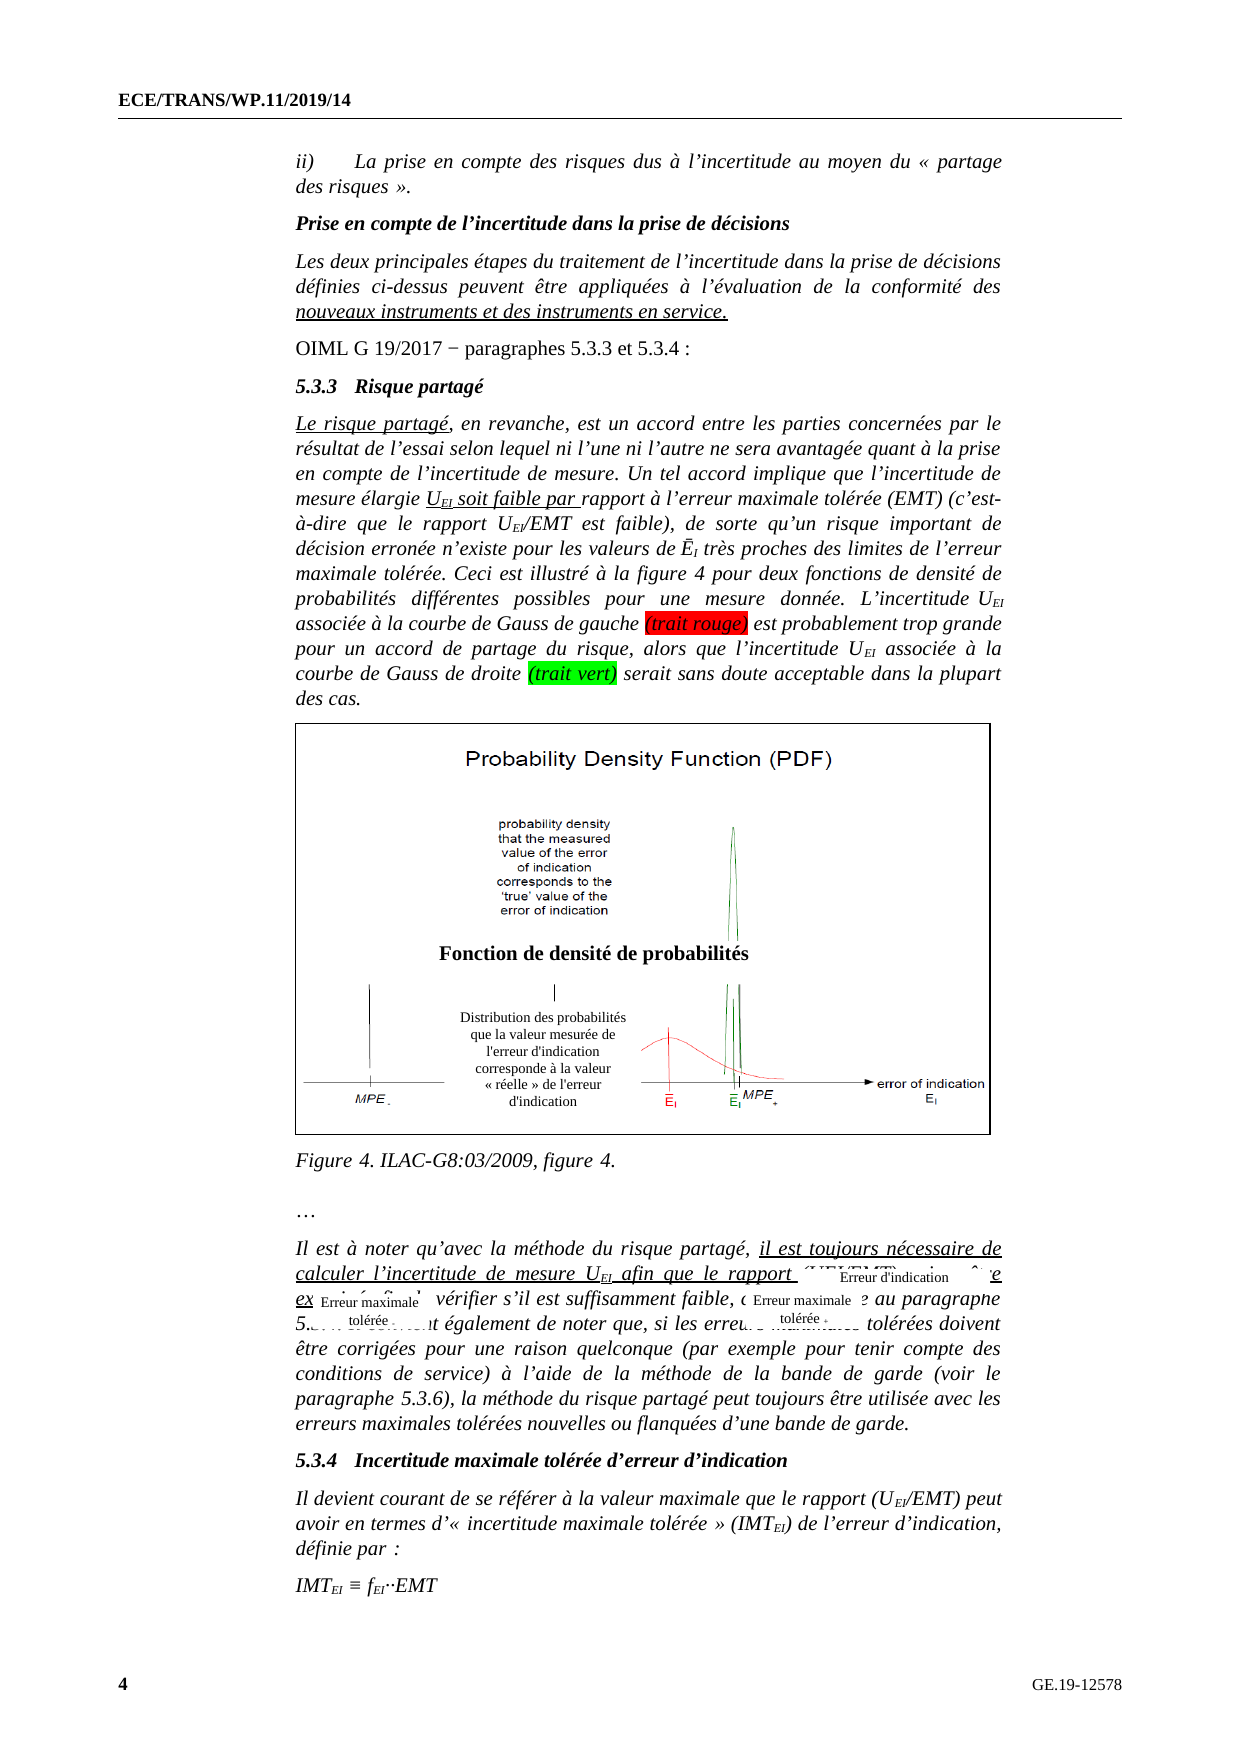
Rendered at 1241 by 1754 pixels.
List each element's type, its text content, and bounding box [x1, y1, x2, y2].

text 5.3.3 Risque partagé [295, 373, 1004, 398]
text Il devient courant de se référer à la valeur maximale que le rapport (UEI/EMT) peut avoir en termes d’« incertitude maximale tolérée » (IMTEI) de l’erreur d’indication, définie par : [295, 1485, 1004, 1560]
text Prise en compte de l’incertitude dans la prise de décisions [295, 210, 1004, 235]
text Les deux principales étapes du traitement de l’incertitude dans la prise de décisions définies ci-dessus peuvent être appliquées à l’évaluation de la conformité des nouveaux instruments et des instruments en service. [295, 248, 1004, 323]
text 5.3.4 Incertitude maximale tolérée d’erreur d’indication [295, 1447, 1004, 1472]
text IMTEI ≡ fEI∙∙EMT [295, 1572, 1004, 1597]
picture [296, 724, 989, 1134]
text OIML G 19/2017 − paragraphes 5.3.3 et 5.3.4 : [295, 335, 1004, 360]
text Le risque partagé, en revanche, est un accord entre les parties concernées par le résultat de l’essai selon lequel ni l’une ni l’autre ne sera avantagée quant à la prise en compte de l’incertitude de mesure. Un tel accord implique que l’incertitude de mesure élargie UEI soit faible par rapport à l’erreur maximale tolérée (EMT) (c’est-à-dire que le rapport UEI/EMT est faible), de sorte qu’un risque important de décision erronée n’existe pour les valeurs de ĒI très proches des limites de l’erreur maximale tolérée. Ceci est illustré à la figure 4 pour deux fonctions de densité de probabilités différentes possibles pour une mesure donnée. L’incertitude UEI associée à la courbe de Gauss de gauche (trait rouge) est probablement trop grande pour un accord de partage du risque, alors que l’incertitude UEI associée à la courbe de Gauss de droite (trait vert) serait sans doute acceptable dans la plupart des cas. [295, 410, 1004, 710]
text ii) La prise en compte des risques dus à l’incertitude au moyen du « partage des risques ». [295, 148, 1004, 198]
text … [236, 1197, 1004, 1222]
text Figure 4. ILAC-G8:03/2009, figure 4. [295, 1147, 1122, 1172]
text Il est à noter qu’avec la méthode du risque partagé, il est toujours nécessaire de calculer l’incertitude de mesure UEI afin que le rapport (UEI/EMT) puisse être examiné afin de vérifier s’il est suffisamment faible, comme indiqué au paragraphe 5.3.4. Il convient également de noter que, si les erreurs maximales tolérées doivent être corrigées pour une raison quelconque (par exemple pour tenir compte des conditions de service) à l’aide de la méthode de la bande de garde (voir le paragraphe 5.3.6), la méthode du risque partagé peut toujours être utilisée avec les erreurs maximales tolérées nouvelles ou flanquées d’une bande de garde. [295, 1235, 1004, 1435]
